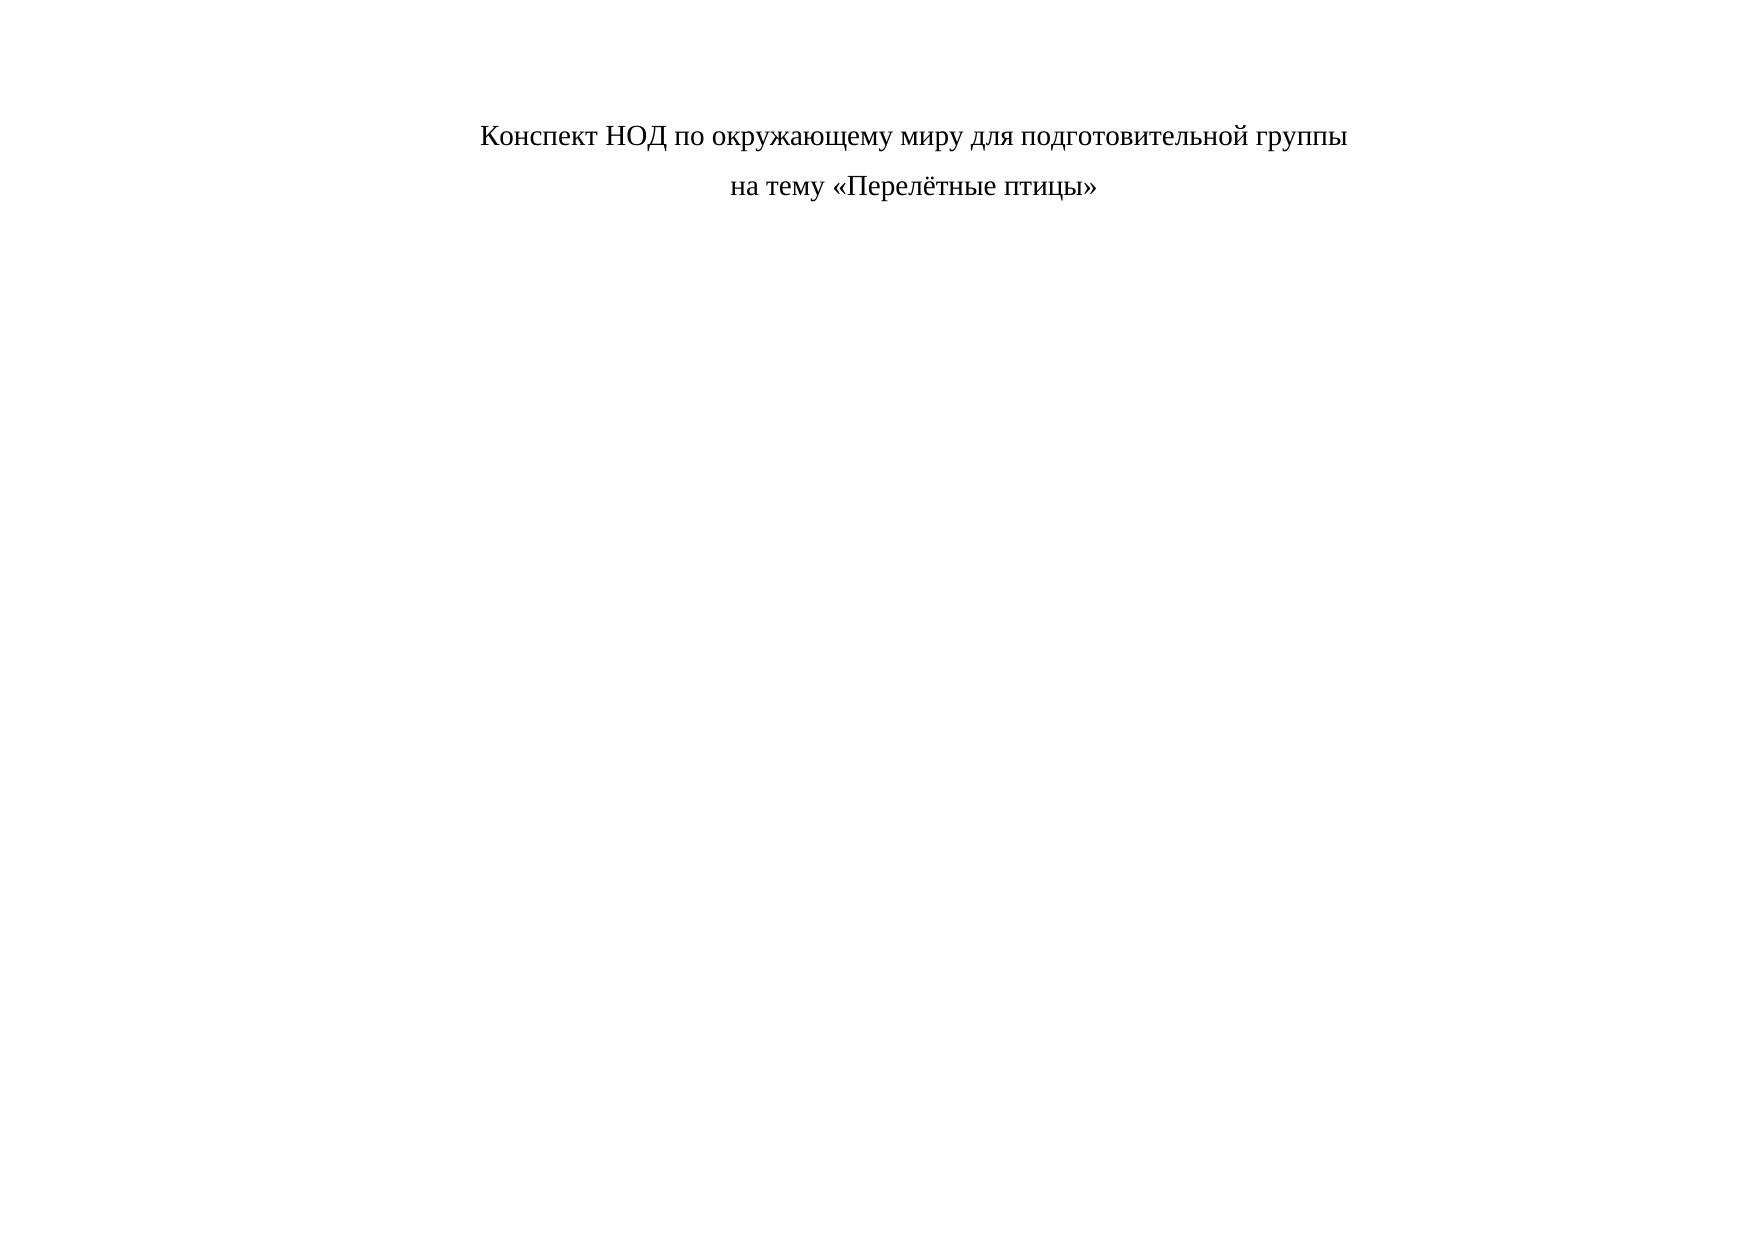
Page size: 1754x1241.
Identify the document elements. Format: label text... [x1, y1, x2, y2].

text на тему «Перелётные птицы» [118, 168, 1636, 202]
text Конспект НОД по окружающему миру для подготовительной группы [118, 118, 1636, 152]
